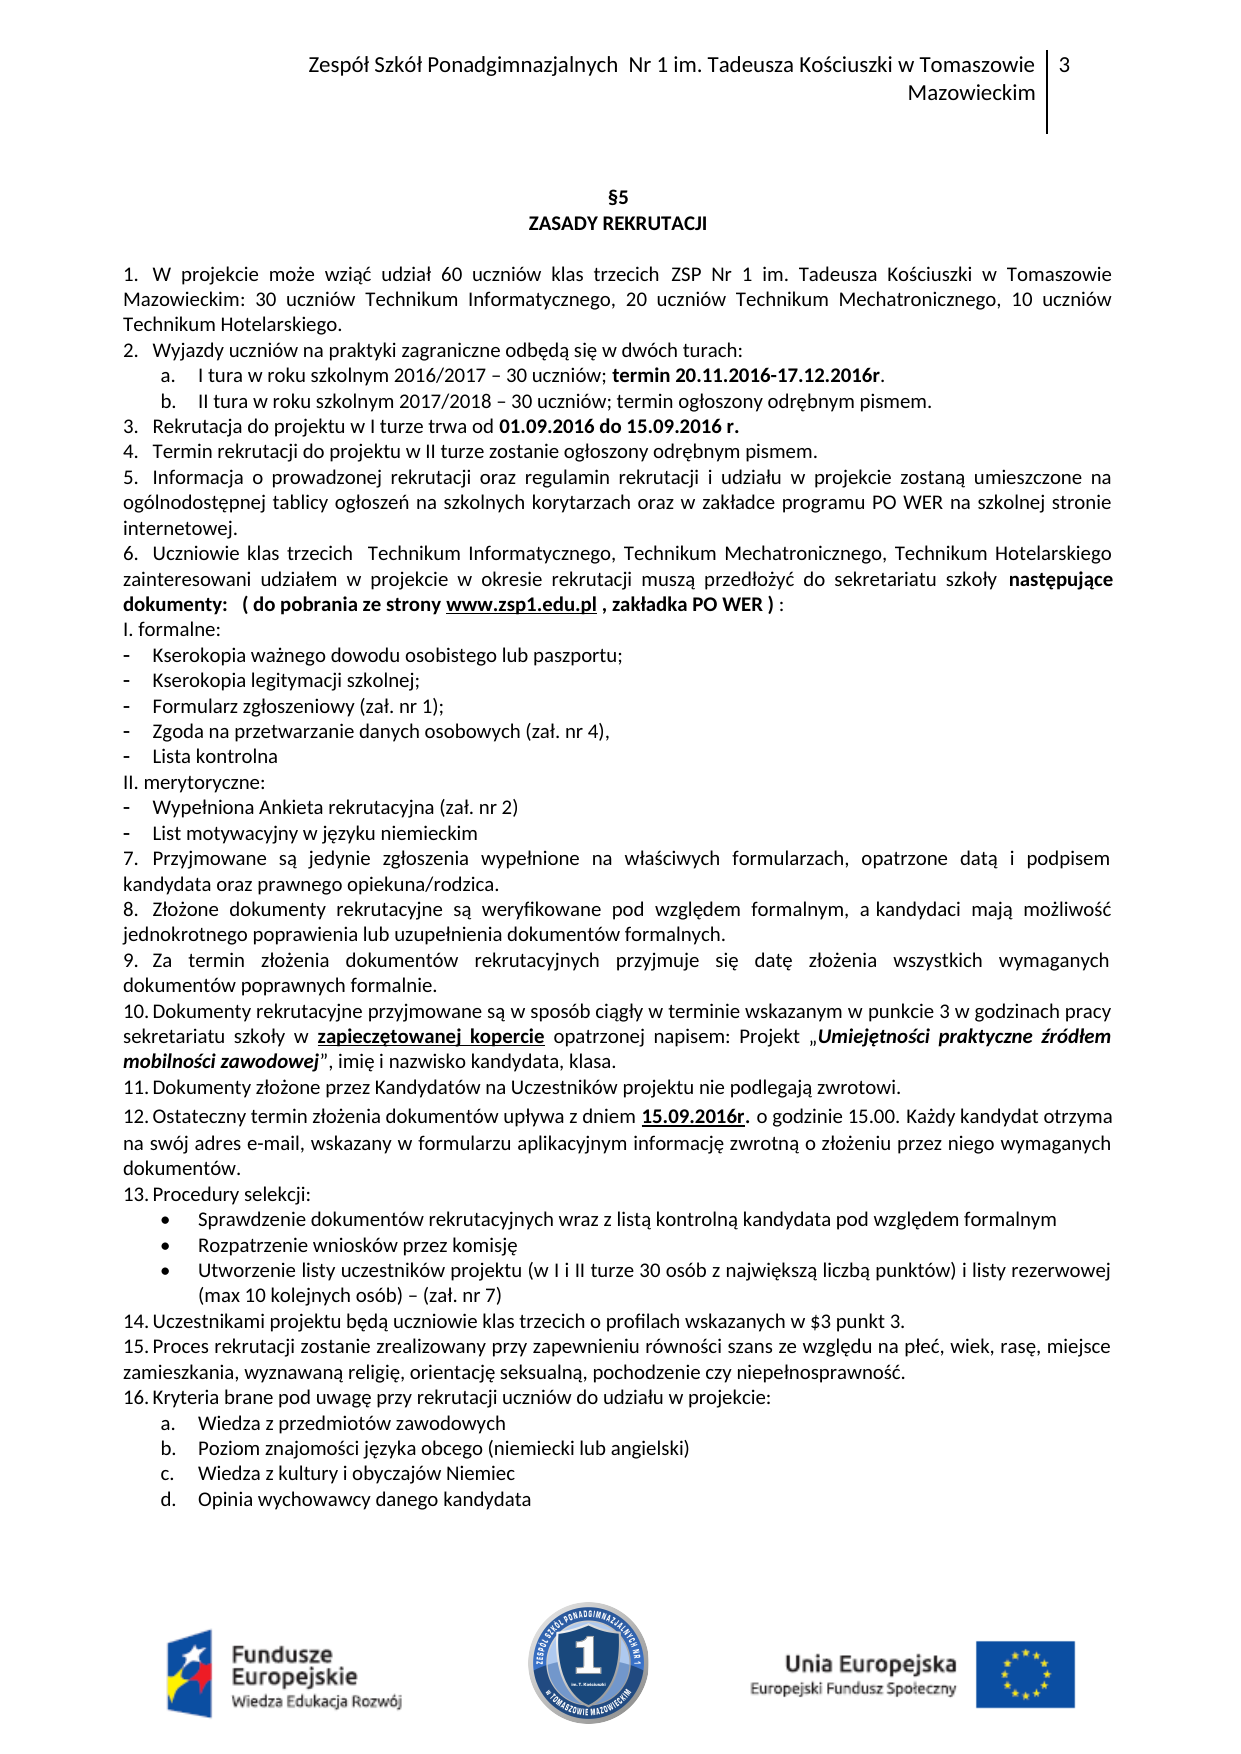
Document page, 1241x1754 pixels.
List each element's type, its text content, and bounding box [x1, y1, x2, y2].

list Rozpatrzenie wniosków przez komisję [160, 1232, 1113, 1257]
list Lista kontrolna [123, 744, 1113, 769]
list Ostateczny termin złożenia dokumentów upływa z dniem 15.09.2016r. o godzinie 15.00. Każdy kandydat otrzyma na swój adres e-mail, wskazany w formularzu aplikacyjnym informację zwrotną o złożeniu przez niego wymaganych dokumentów. [123, 1099, 1113, 1181]
list Dokumenty złożone przez Kandydatów na Uczestników projektu nie podlegają zwrotowi. [123, 1074, 1113, 1099]
list Poziom znajomości języka obcego (niemiecki lub angielski) [160, 1435, 1113, 1461]
list Utworzenie listy uczestników projektu (w I i II turze 30 osób z największą liczbą punktów) i listy rezerwowej (max 10 kolejnych osób) – (zał. nr 7) [160, 1257, 1113, 1308]
list Rekrutacja do projektu w I turze trwa od 01.09.2016 do 15.09.2016 r. [123, 413, 1113, 439]
list Wiedza z kultury i obyczajów Niemiec [160, 1461, 1113, 1486]
list Informacja o prowadzonej rekrutacji oraz regulamin rekrutacji i udziału w projekcie zostaną umieszczone na ogólnodostępnej tablicy ogłoszeń na szkolnych korytarzach oraz w zakładce programu PO WER na szkolnej stronie internetowej. [123, 464, 1113, 540]
list Wypełniona Ankieta rekrutacyjna (zał. nr 2) [123, 794, 1113, 820]
list Wyjazdy uczniów na praktyki zagraniczne odbędą się w dwóch turach: [123, 337, 1113, 362]
list Kryteria brane pod uwagę przy rekrutacji uczniów do udziału w projekcie: [123, 1384, 1113, 1410]
text I. formalne: [123, 617, 1113, 642]
text §5 [123, 184, 1113, 210]
list Procedury selekcji: [123, 1181, 1112, 1206]
list Przyjmowane są jedynie zgłoszenia wypełnione na właściwych formularzach, opatrzone datą i podpisem kandydata oraz prawnego opiekuna/rodzica. [123, 845, 1112, 896]
list Termin rekrutacji do projektu w II turze zostanie ogłoszony odrębnym pismem. [123, 439, 1113, 464]
list II tura w roku szkolnym 2017/2018 – 30 uczniów; termin ogłoszony odrębnym pismem. [160, 388, 1113, 413]
list List motywacyjny w języku niemieckim [123, 820, 1113, 845]
picture [528, 1602, 649, 1724]
list Kserokopia legitymacji szkolnej; [123, 667, 1113, 693]
list Uczniowie klas trzecich Technikum Informatycznego, Technikum Mechatronicznego, Technikum Hotelarskiego zainteresowani udziałem w projekcie w okresie rekrutacji muszą przedłożyć do sekretariatu szkoły następujące dokumenty: ( do pobrania ze strony www.zsp1.edu.pl , zakładka PO WER ) : [123, 540, 1113, 617]
list Kserokopia ważnego dowodu osobistego lub paszportu; [123, 642, 1113, 667]
list W projekcie może wziąć udział 60 uczniów klas trzecich ZSP Nr 1 im. Tadeusza Kościuszki w Tomaszowie Mazowieckim: 30 uczniów Technikum Informatycznego, 20 uczniów Technikum Mechatronicznego, 10 uczniów Technikum Hotelarskiego. [123, 261, 1113, 337]
list Sprawdzenie dokumentów rekrutacyjnych wraz z listą kontrolną kandydata pod względem formalnym [160, 1206, 1113, 1232]
list Dokumenty rekrutacyjne przyjmowane są w sposób ciągły w terminie wskazanym w punkcie 3 w godzinach pracy sekretariatu szkoły w zapieczętowanej kopercie opatrzonej napisem: Projekt „Umiejętności praktyczne źródłem mobilności zawodowej”, imię i nazwisko kandydata, klasa. [123, 998, 1112, 1074]
list Formularz zgłoszeniowy (zał. nr 1); [123, 693, 1113, 718]
text ZASADY REKRUTACJI [123, 210, 1113, 235]
picture [162, 1624, 416, 1721]
picture [740, 1632, 1083, 1710]
list Uczestnikami projektu będą uczniowie klas trzecich o profilach wskazanych w $3 punkt 3. [123, 1308, 1113, 1333]
text II. merytoryczne: [123, 769, 1113, 794]
list Złożone dokumenty rekrutacyjne są weryfikowane pod względem formalnym, a kandydaci mają możliwość jednokrotnego poprawienia lub uzupełnienia dokumentów formalnych. [123, 896, 1112, 947]
list I tura w roku szkolnym 2016/2017 – 30 uczniów; termin 20.11.2016-17.12.2016r. [160, 362, 1113, 388]
list Opinia wychowawcy danego kandydata [160, 1486, 1113, 1511]
list Za termin złożenia dokumentów rekrutacyjnych przyjmuje się datę złożenia wszystkich wymaganych dokumentów poprawnych formalnie. [123, 947, 1112, 998]
list Wiedza z przedmiotów zawodowych [160, 1410, 1113, 1435]
list Zgoda na przetwarzanie danych osobowych (zał. nr 4), [123, 718, 1113, 744]
list Proces rekrutacji zostanie zrealizowany przy zapewnieniu równości szans ze względu na płeć, wiek, rasę, miejsce zamieszkania, wyznawaną religię, orientację seksualną, pochodzenie czy niepełnosprawność. [123, 1333, 1113, 1384]
